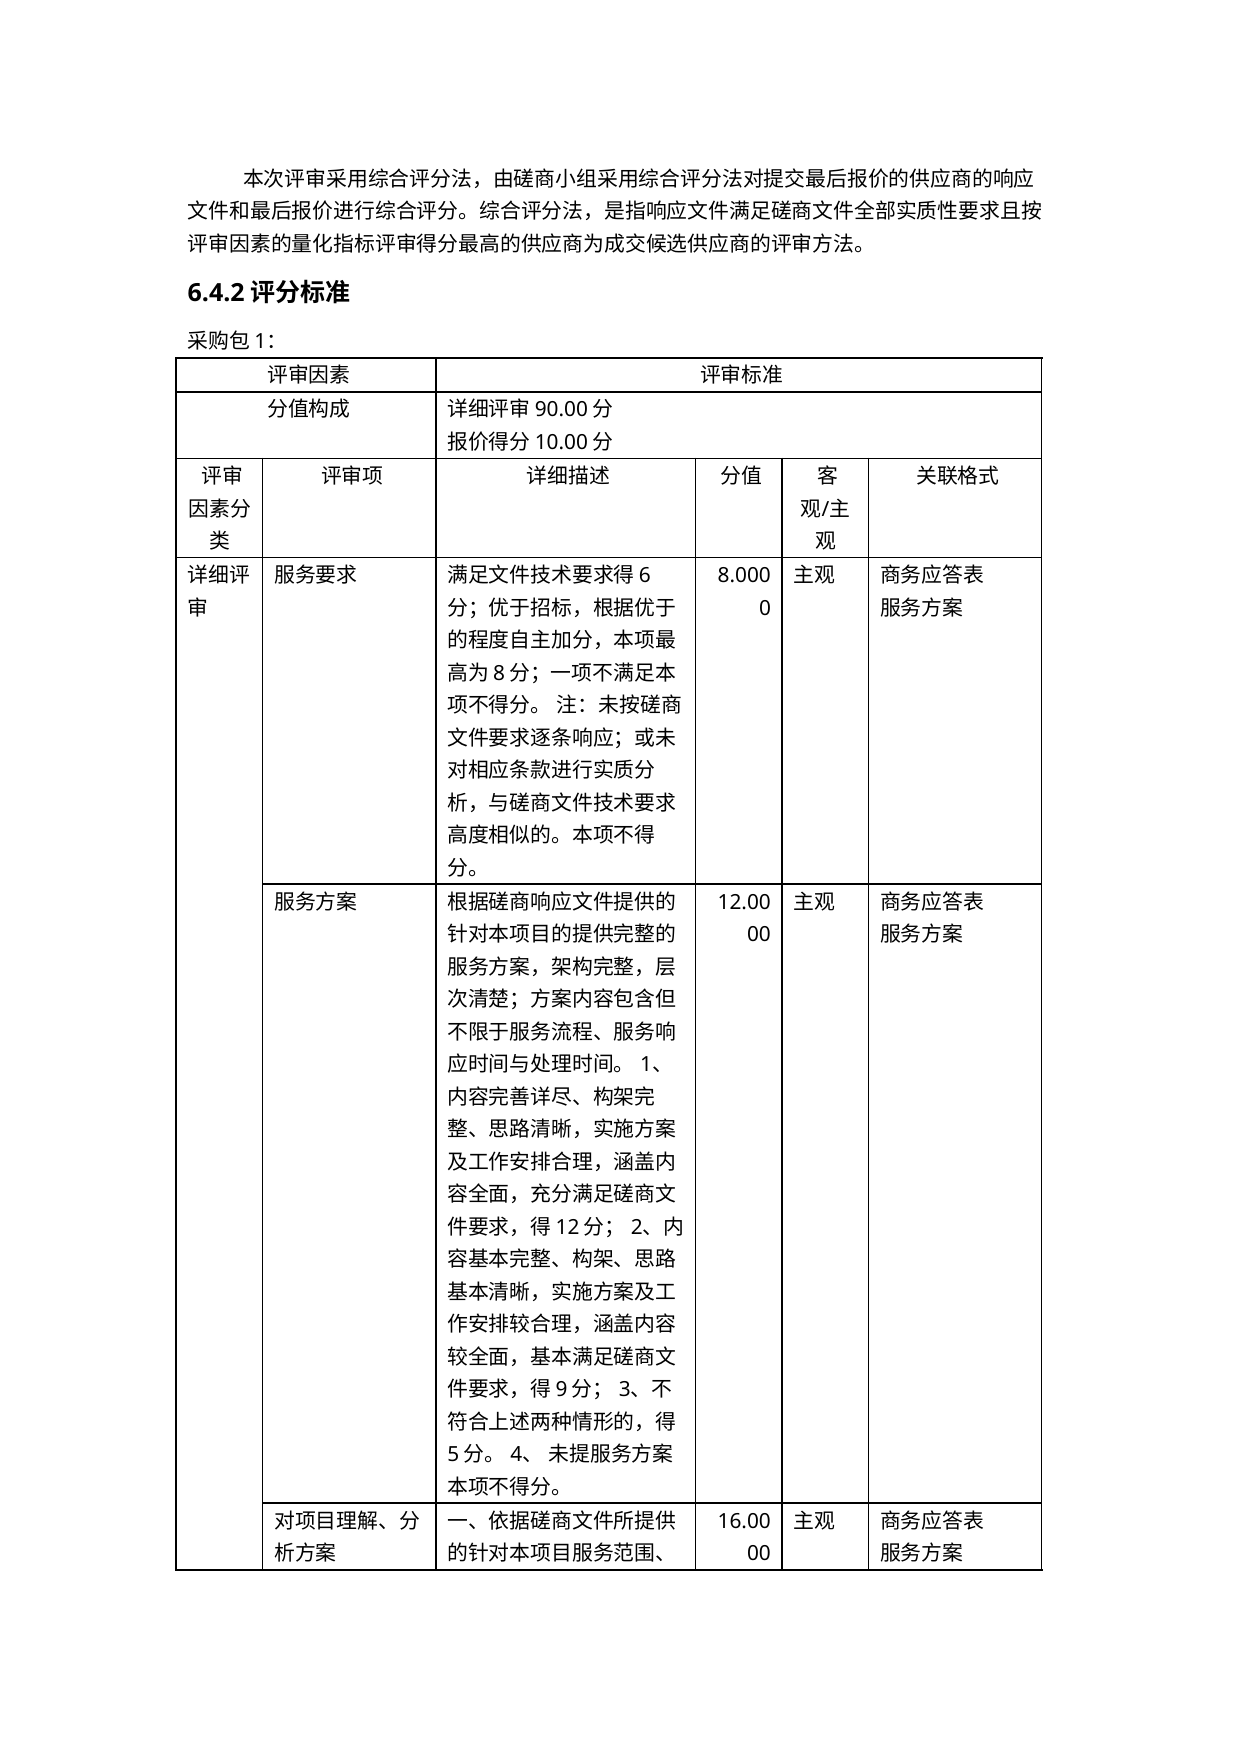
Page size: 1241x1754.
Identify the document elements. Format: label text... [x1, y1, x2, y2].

table_cell 商务应答表 服务方案 [869, 558, 1041, 883]
table_header 评审标准 [437, 359, 1041, 391]
text 采购包1： [187, 324, 1053, 357]
table_cell 评审项 [263, 459, 435, 557]
table_cell 商务应答表 服务方案 [869, 1504, 1041, 1569]
table_cell 对项目理解、分析方案 [263, 1504, 435, 1569]
table_cell 主观 [783, 558, 868, 883]
table_cell 服务方案 [263, 885, 435, 1502]
table_cell 详细评审 [177, 558, 262, 1569]
table_cell 主观 [783, 1504, 868, 1569]
table_cell 满足文件技术要求得6分；优于招标，根据优于的程度自主加分，本项最高为8分；一项不满足本项不得分。 注：未按磋商文件要求逐条响应；或未对相应条款进行实质分析，与磋商文件技术要求高度相似的。本项不得分。 [437, 558, 695, 883]
table_header 评审因素 [177, 359, 435, 391]
table_cell 客观/主观 [783, 459, 868, 557]
text 本次评审采用综合评分法，由磋商小组采用综合评分法对提交最后报价的供应商的响应文件和最后报价进行综合评分。综合评分法，是指响应文件满足磋商文件全部实质性要求且按评审因素的量化指标评审得分最高的供应商为成交候选供应商的评审方法。 [187, 162, 1053, 259]
table_cell 分值 [696, 459, 781, 557]
table_cell 详细描述 [437, 459, 695, 557]
table_cell 主观 [783, 885, 868, 1502]
table_cell 评审因素分类 [177, 459, 262, 557]
table_cell 根据磋商响应文件提供的针对本项目的提供完整的服务方案，架构完整，层次清楚；方案内容包含但不限于服务流程、服务响应时间与处理时间。 1、内容完善详尽、构架完整、思路清晰，实施方案及工作安排合理，涵盖内容全面，充分满足磋商文件要求，得12分； 2、内容基本完整、构架、思路基本清晰，实施方案及工作安排较合理，涵盖内容较全面，基本满足磋商文件要求，得9分； 3、不符合上述两种情形的，得5分。 4、 未提服务方案本项不得分。 [437, 885, 695, 1502]
table_cell 关联格式 [869, 459, 1041, 557]
table_cell 详细评审90.00分 报价得分10.00分 [437, 393, 1041, 458]
table_cell 8.0000 [696, 558, 781, 883]
table_cell 分值构成 [177, 393, 435, 458]
table_cell 12.0000 [696, 885, 781, 1502]
table_cell 商务应答表 服务方案 [869, 885, 1041, 1502]
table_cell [437, 1504, 695, 1569]
table_cell 服务要求 [263, 558, 435, 883]
table_cell 16.0000 [696, 1504, 781, 1569]
text 6.4.2评分标准 [187, 259, 1053, 324]
